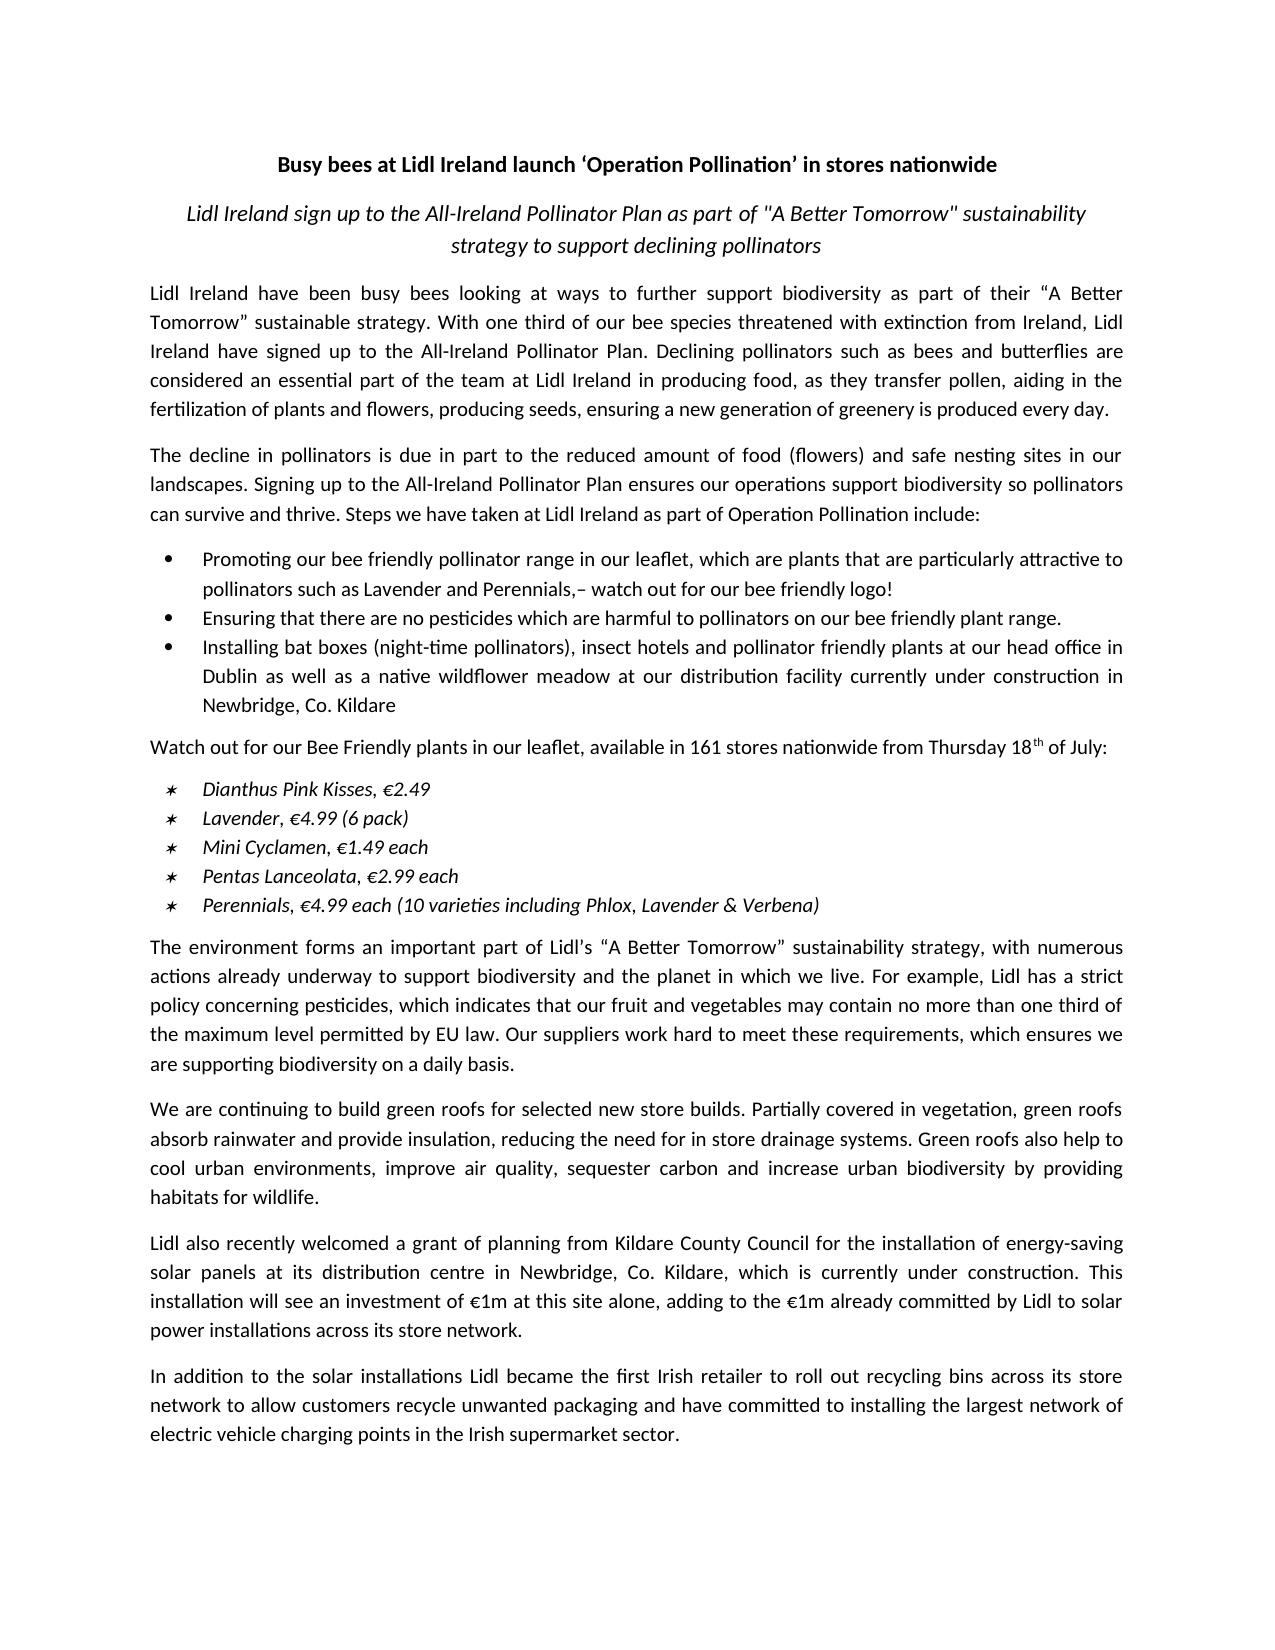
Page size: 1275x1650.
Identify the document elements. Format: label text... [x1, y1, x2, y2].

list Pentas Lanceolata, €2.99 each [165, 863, 1125, 889]
text The environment forms an important part of Lidl’s “A Better Tomorrow” sustainability strategy, with numerous actions already underway to support biodiversity and the planet in which we live. For example, Lidl has a strict policy concerning pesticides, which indicates that our fruit and vegetables may contain no more than one third of the maximum level permitted by EU law. Our suppliers work hard to meet these requirements, which ensures we are supporting biodiversity on a daily basis. [150, 934, 1125, 1076]
text Watch out for our Bee Friendly plants in our leaflet, available in 161 stores nationwide from Thursday 18th of July: [150, 734, 1125, 759]
list Mini Cyclamen, €1.49 each [165, 834, 1125, 859]
list Promoting our bee friendly pollinator range in our leaflet, which are plants that are particularly attractive to pollinators such as Lavender and Perennials,– watch out for our bee friendly logo! [165, 547, 1125, 601]
text The decline in pollinators is due in part to the reduced amount of food (flowers) and safe nesting sites in our landscapes. Signing up to the All-Ireland Pollinator Plan ensures our operations support biodiversity so pollinators can survive and thrive. Steps we have taken at Lidl Ireland as part of Operation Pollination include: [150, 442, 1125, 526]
text Lidl Ireland sign up to the All-Ireland Pollinator Plan as part of "A Better Tomorrow" sustainability strategy to support declining pollinators [150, 199, 1125, 259]
list Dianthus Pink Kisses, €2.49 [165, 776, 1125, 801]
text We are continuing to build green roofs for selected new store builds. Partially covered in vegetation, green roofs absorb rainwater and provide insulation, reducing the need for in store drainage systems. Green roofs also help to cool urban environments, improve air quality, sequester carbon and increase urban biodiversity by providing habitats for wildlife. [150, 1097, 1125, 1209]
list Installing bat boxes (night-time pollinators), insect hotels and pollinator friendly plants at our head office in Dublin as well as a native wildflower meadow at our distribution facility currently under construction in Newbridge, Co. Kildare [165, 634, 1125, 718]
text Lidl Ireland have been busy bees looking at ways to further support biodiversity as part of their “A Better Tomorrow” sustainable strategy. With one third of our bee species threatened with extinction from Ireland, Lidl Ireland have signed up to the All-Ireland Pollinator Plan. Declining pollinators such as bees and butterflies are considered an essential part of the team at Lidl Ireland in producing food, as they transfer pollen, aiding in the fertilization of plants and flowers, producing seeds, ensuring a new generation of greenery is produced every day. [150, 280, 1125, 422]
text Busy bees at Lidl Ireland launch ‘Operation Pollination’ in stores nationwide [150, 150, 1125, 178]
list Ensuring that there are no pesticides which are harmful to pollinators on our bee friendly plant range. [165, 605, 1125, 630]
list Lavender, €4.99 (6 pack) [165, 805, 1125, 830]
text Lidl also recently welcomed a grant of planning from Kildare County Council for the installation of energy-saving solar panels at its distribution centre in Newbridge, Co. Kildare, which is currently under construction. This installation will see an investment of €1m at this site alone, adding to the €1m already committed by Lidl to solar power installations across its store network. [150, 1230, 1125, 1343]
text In addition to the solar installations Lidl became the first Irish retailer to roll out recycling bins across its store network to allow customers recycle unwanted packaging and have committed to installing the largest network of electric vehicle charging points in the Irish supermarket sector. [150, 1363, 1125, 1447]
list Perennials, €4.99 each (10 varieties including Phlox, Lavender & Verbena) [165, 892, 1125, 918]
